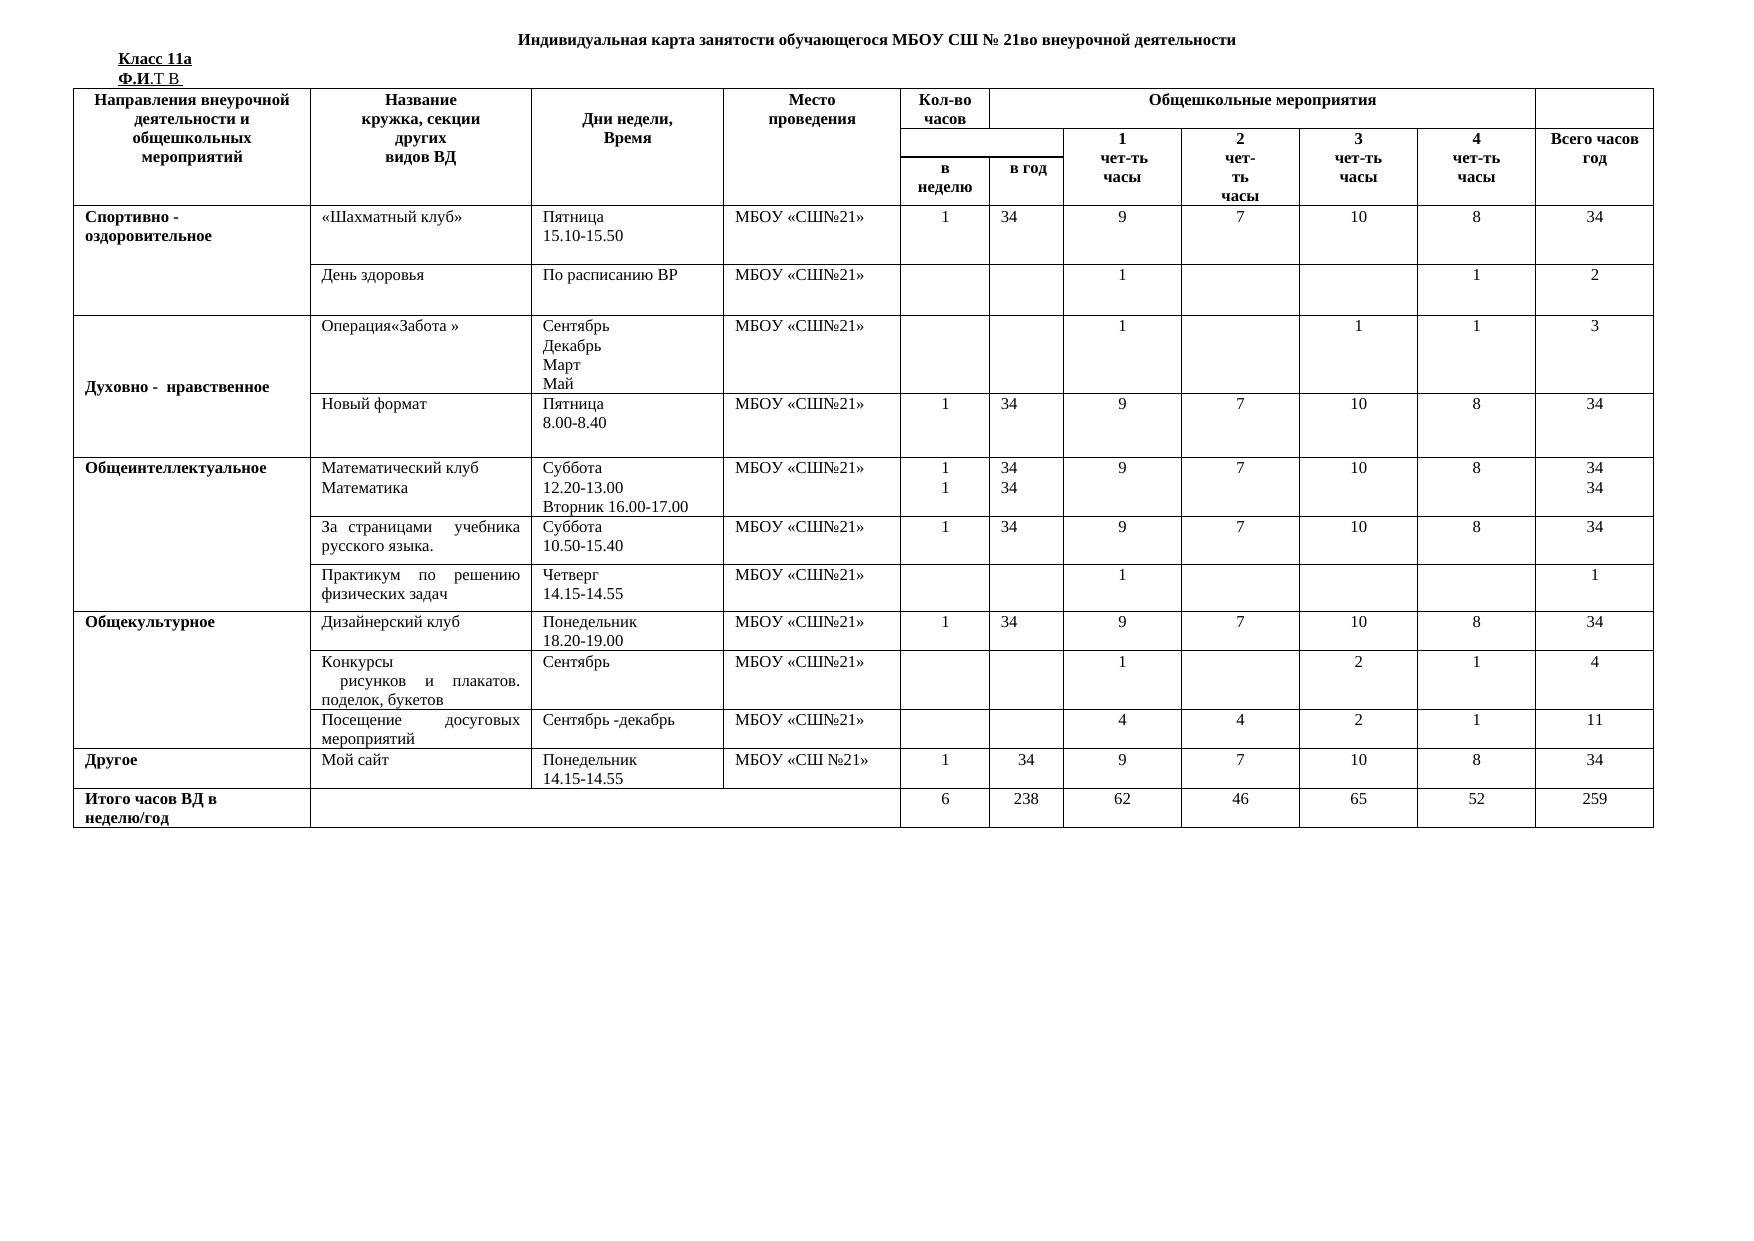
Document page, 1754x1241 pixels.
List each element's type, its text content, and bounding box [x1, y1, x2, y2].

table_header Кол-во часов [901, 89, 989, 128]
table_cell Дизайнерский клуб [311, 612, 531, 650]
table_cell Суббота 10.50-15.40 [532, 517, 723, 563]
table_cell 11 [1536, 710, 1653, 748]
table_cell [1182, 651, 1299, 709]
table_cell 1 [1300, 316, 1417, 393]
table_cell [990, 651, 1063, 709]
table_cell [901, 265, 989, 315]
table_cell 1 [901, 749, 989, 788]
table_cell 1 [1418, 651, 1535, 709]
table_cell 9 [1064, 749, 1181, 788]
table_cell 10 [1300, 458, 1417, 516]
table_cell 34 [1536, 749, 1653, 788]
table_cell За страницами учебника русского языка. [311, 517, 531, 563]
table_cell Понедельник 14.15-14.55 [532, 749, 723, 788]
table_cell 3 чет-ть часы [1300, 129, 1417, 205]
table_cell 10 [1300, 749, 1417, 788]
table_cell 2 [1300, 710, 1417, 748]
table_cell [1418, 565, 1535, 611]
table_cell По расписанию ВР [532, 265, 723, 315]
table_cell 7 [1182, 206, 1299, 264]
table_cell МБОУ «СШ№21» [724, 265, 900, 315]
table_cell Духовно - нравственное [74, 316, 310, 457]
table_cell [990, 265, 1063, 315]
table_cell 2 [1300, 651, 1417, 709]
table_cell МБОУ «СШ №21» [724, 749, 900, 788]
table_cell 7 [1182, 517, 1299, 563]
table_cell 1 [901, 206, 989, 264]
table_cell 8 [1418, 394, 1535, 457]
table_cell Итого часов ВД в неделю/год [74, 789, 310, 827]
table_cell Сентябрь Декабрь Март Май [532, 316, 723, 393]
table_cell [990, 710, 1063, 748]
table_cell Операция«Забота » [311, 316, 531, 393]
table_cell 1 [1064, 265, 1181, 315]
table_cell 34 [990, 394, 1063, 457]
table_cell 10 [1300, 517, 1417, 563]
table_header Название кружка, секции других видов ВД [311, 89, 531, 205]
table_cell Мой сайт [311, 749, 531, 788]
table_cell МБОУ «СШ№21» [724, 394, 900, 457]
table_cell МБОУ «СШ№21» [724, 206, 900, 264]
table_cell 62 [1064, 789, 1181, 827]
table_cell Практикум по решению физических задач [311, 565, 531, 611]
table_cell Общеинтеллектуальное [74, 458, 310, 611]
table_cell 1 [901, 394, 989, 457]
table_cell Посещение досуговых мероприятий [311, 710, 531, 748]
table_cell 3 [1536, 316, 1653, 393]
table_cell 238 [990, 789, 1063, 827]
table_cell 8 [1418, 517, 1535, 563]
table_cell 34 34 [1536, 458, 1653, 516]
table_cell Конкурсы рисунков и плакатов. поделок, букетов [311, 651, 531, 709]
table_cell [1300, 265, 1417, 315]
table_cell 8 [1418, 612, 1535, 650]
table_cell 6 [901, 789, 989, 827]
table_cell 34 [990, 612, 1063, 650]
table_header Общешкольные мероприятия [990, 89, 1535, 128]
table_cell 8 [1418, 749, 1535, 788]
table_cell 52 [1418, 789, 1535, 827]
table_cell Понедельник 18.20-19.00 [532, 612, 723, 650]
table_cell Математический клуб Математика [311, 458, 531, 516]
table_cell в неделю [901, 158, 989, 205]
table_cell 34 [990, 749, 1063, 788]
table_cell 34 [1536, 517, 1653, 563]
table_header [1536, 89, 1653, 128]
table_cell МБОУ «СШ№21» [724, 458, 900, 516]
table_cell [990, 316, 1063, 393]
table_cell [901, 651, 989, 709]
table_cell 2 [1536, 265, 1653, 315]
table_cell [1182, 565, 1299, 611]
table_cell Суббота 12.20-13.00 Вторник 16.00-17.00 [532, 458, 723, 516]
table_cell 4 [1064, 710, 1181, 748]
table_cell Другое [74, 749, 310, 788]
table_cell в год [990, 158, 1063, 205]
table_cell Новый формат [311, 394, 531, 457]
table_cell 46 [1182, 789, 1299, 827]
table_cell 10 [1300, 612, 1417, 650]
table_cell Пятница 8.00-8.40 [532, 394, 723, 457]
table_cell 1 [1418, 316, 1535, 393]
table_cell «Шахматный клуб» [311, 206, 531, 264]
table_cell [901, 129, 1063, 156]
table_cell 65 [1300, 789, 1417, 827]
table_cell [311, 789, 900, 827]
table_cell 7 [1182, 612, 1299, 650]
table_cell МБОУ «СШ№21» [724, 710, 900, 748]
text Ф.И.Т В [118, 68, 1636, 88]
table_cell 4 [1536, 651, 1653, 709]
table_cell 2 чет- ть часы [1182, 129, 1299, 205]
table_cell 34 [1536, 206, 1653, 264]
table_cell МБОУ «СШ№21» [724, 612, 900, 650]
table_cell Всего часов год [1536, 129, 1653, 205]
table_cell 4 чет-ть часы [1418, 129, 1535, 205]
table_cell 9 [1064, 517, 1181, 563]
table_cell 1 [1536, 565, 1653, 611]
table_cell Спортивно - оздоровительное [74, 206, 310, 315]
table_cell МБОУ «СШ№21» [724, 651, 900, 709]
table_cell 1 [1418, 265, 1535, 315]
table_cell 1 [1064, 316, 1181, 393]
text Класс 11а [118, 49, 1636, 68]
text Индивидуальная карта занятости обучающегося МБОУ СШ № 21во внеурочной деятельности [118, 29, 1636, 49]
table_cell 34 [1536, 612, 1653, 650]
table_cell [1182, 265, 1299, 315]
table_cell Четверг 14.15-14.55 [532, 565, 723, 611]
table_cell Cентябрь [532, 651, 723, 709]
table_cell [1182, 316, 1299, 393]
table_cell [901, 710, 989, 748]
table_cell Пятница 15.10-15.50 [532, 206, 723, 264]
table_cell [901, 316, 989, 393]
table_cell 4 [1182, 710, 1299, 748]
table_cell МБОУ «СШ№21» [724, 517, 900, 563]
table_cell 8 [1418, 458, 1535, 516]
table_cell 1 [901, 517, 989, 563]
table_cell МБОУ «СШ№21» [724, 565, 900, 611]
table_cell 9 [1064, 394, 1181, 457]
table_cell 34 [990, 206, 1063, 264]
table_cell Cентябрь -декабрь [532, 710, 723, 748]
table_cell 34 [990, 517, 1063, 563]
table_cell 10 [1300, 394, 1417, 457]
table_cell 9 [1064, 458, 1181, 516]
table_cell 1 [1064, 565, 1181, 611]
table_header Направления внеурочной деятельности и общешкольных мероприятий [74, 89, 310, 205]
table_cell 34 [1536, 394, 1653, 457]
table_cell Общекультурное [74, 612, 310, 748]
table_cell [990, 565, 1063, 611]
table_cell 9 [1064, 612, 1181, 650]
table_cell 1 1 [901, 458, 989, 516]
table_cell 1 чет-ть часы [1064, 129, 1181, 205]
table_cell 8 [1418, 206, 1535, 264]
table_cell [1300, 565, 1417, 611]
table_header Дни недели, Время [532, 89, 723, 205]
table_header Место проведения [724, 89, 900, 205]
table_cell 7 [1182, 749, 1299, 788]
table_cell [901, 565, 989, 611]
table_cell День здоровья [311, 265, 531, 315]
table_cell 10 [1300, 206, 1417, 264]
table_cell 259 [1536, 789, 1653, 827]
table_cell 1 [1418, 710, 1535, 748]
table_cell 7 [1182, 394, 1299, 457]
table_cell 1 [1064, 651, 1181, 709]
table_cell МБОУ «СШ№21» [724, 316, 900, 393]
table_cell 34 34 [990, 458, 1063, 516]
table_cell 1 [901, 612, 989, 650]
table_cell 9 [1064, 206, 1181, 264]
table_cell 7 [1182, 458, 1299, 516]
